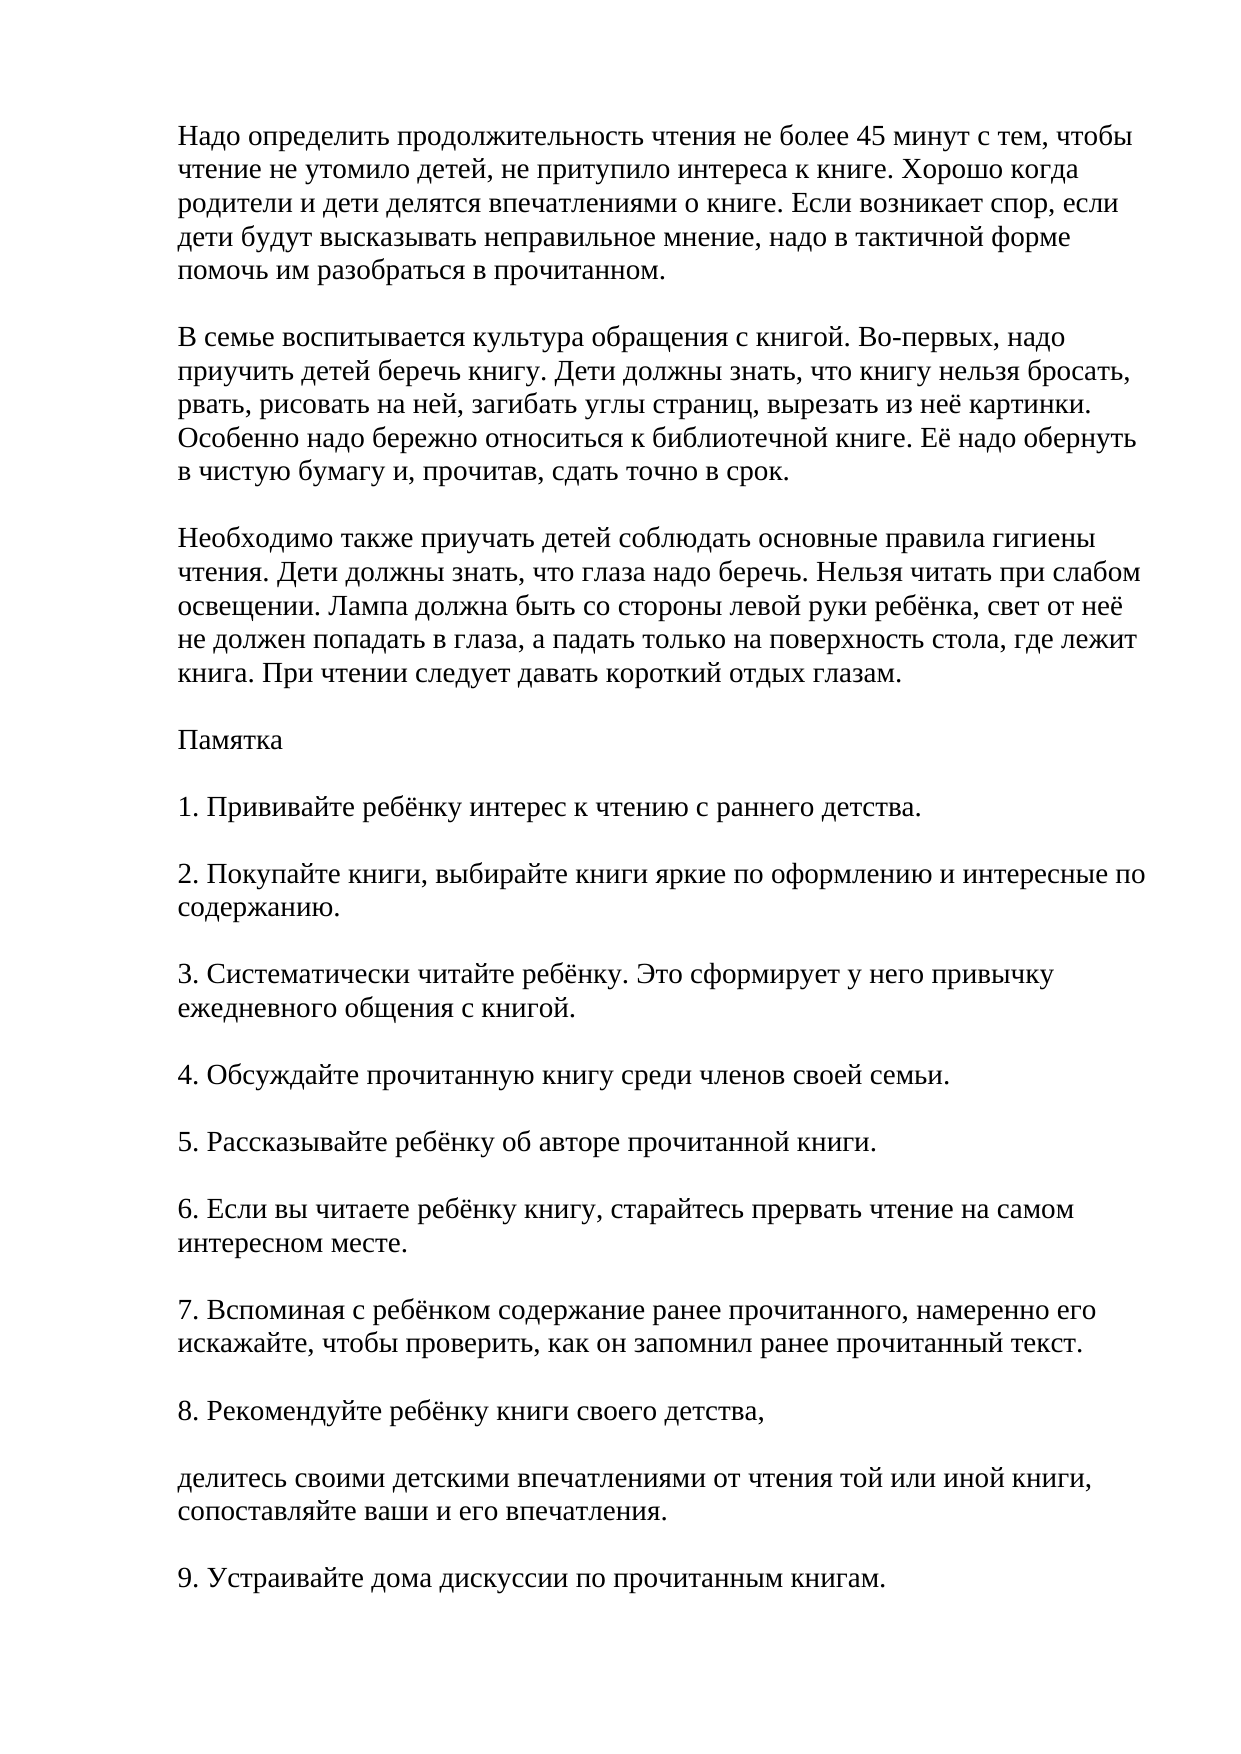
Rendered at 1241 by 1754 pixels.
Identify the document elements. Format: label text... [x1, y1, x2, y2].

text Необходимо также приучать детей соблюдать основные правила гигиены чтения. Дети должны знать, что глаза надо беречь. Нельзя читать при слабом освещении. Лампа должна быть со стороны левой руки ребёнка, свет от неё не должен попадать в глаза, а падать только на поверхность стола, где лежит книга. При чтении следует давать короткий отдых глазам. [177, 521, 1152, 688]
text делитесь своими детскими впечатлениями от чтения той или иной книги, сопоставляйте ваши и его впечатления. [177, 1460, 1152, 1527]
text Надо определить продолжительность чтения не более 45 минут с тем, чтобы чтение не утомило детей, не притупило интереса к книге. Хорошо когда родители и дети делятся впечатлениями о книге. Если возникает спор, если дети будут высказывать неправильное мнение, надо в тактичной форме помочь им разобраться в прочитанном. [177, 118, 1152, 286]
text 3. Систематически читайте ребёнку. Это сформирует у него привычку ежедневного общения с книгой. [177, 957, 1152, 1024]
text 6. Если вы читаете ребёнку книгу, старайтесь прервать чтение на самом интересном месте. [177, 1191, 1152, 1258]
text 2. Покупайте книги, выбирайте книги яркие по оформлению и интересные по содержанию. [177, 856, 1152, 923]
text 8. Рекомендуйте ребёнку книги своего детства, [177, 1393, 1152, 1426]
text 9. Устраивайте дома дискуссии по прочитанным книгам. [177, 1560, 1152, 1594]
text 7. Вспоминая с ребёнком содержание ранее прочитанного, намеренно его искажайте, чтобы проверить, как он запомнил ранее прочитанный текст. [177, 1292, 1152, 1359]
text В семье воспитывается культура обращения с книгой. Во-первых, надо приучить детей беречь книгу. Дети должны знать, что книгу нельзя бросать, рвать, рисовать на ней, загибать углы страниц, вырезать из неё картинки. Особенно надо бережно относиться к библиотечной книге. Её надо обернуть в чистую бумагу и, прочитав, сдать точно в срок. [177, 319, 1152, 487]
text 4. Обсуждайте прочитанную книгу среди членов своей семьи. [177, 1057, 1152, 1091]
text Памятка [177, 722, 1152, 755]
text 5. Рассказывайте ребёнку об авторе прочитанной книги. [177, 1124, 1152, 1158]
text 1. Прививайте ребёнку интерес к чтению с раннего детства. [177, 789, 1152, 822]
